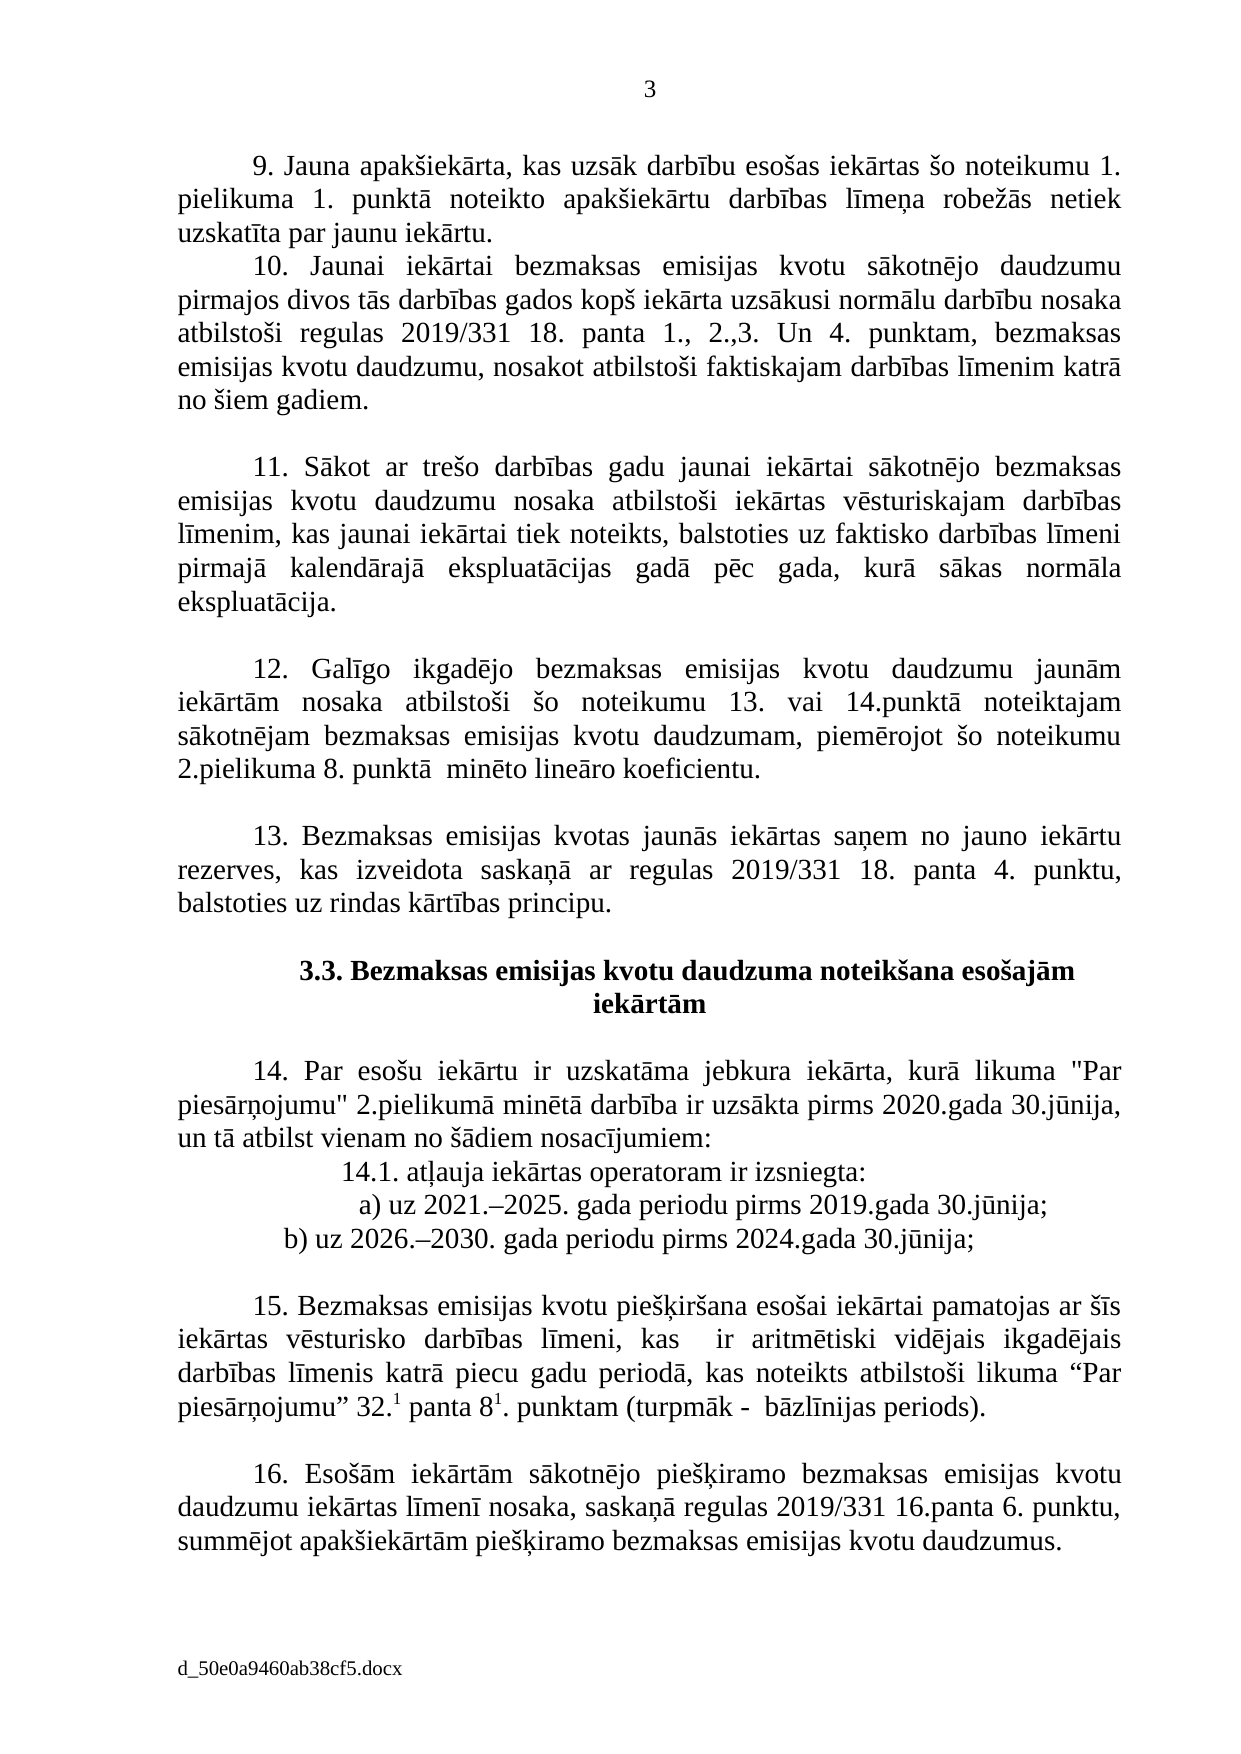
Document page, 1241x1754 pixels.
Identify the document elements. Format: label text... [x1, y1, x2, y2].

text 13. Bezmaksas emisijas kvotas jaunās iekārtas saņem no jauno iekārtu rezerves, kas izveidota saskaņā ar regulas 2019/331 18. panta 4. punktu, balstoties uz rindas kārtības principu. [177, 818, 1122, 919]
text b) uz 2026.–2030. gada periodu pirms 2024.gada 30.jūnija; [208, 1221, 1122, 1254]
text 14.1. atļauja iekārtas operatoram ir izsniegta: [266, 1154, 1122, 1187]
text 12. Galīgo ikgadējo bezmaksas emisijas kvotu daudzumu jaunām iekārtām nosaka atbilstoši šo noteikumu 13. vai 14.punktā noteiktajam sākotnējam bezmaksas emisijas kvotu daudzumam, piemērojot šo noteikumu 2.pielikuma 8. punktā minēto lineāro koeficientu. [177, 651, 1122, 785]
text 16. Esošām iekārtām sākotnējo piešķiramo bezmaksas emisijas kvotu daudzumu iekārtas līmenī nosaka, saskaņā regulas 2019/331 16.panta 6. punktu, summējot apakšiekārtām piešķiramo bezmaksas emisijas kvotu daudzumus. [177, 1456, 1122, 1556]
text 3.3. Bezmaksas emisijas kvotu daudzuma noteikšana esošajām iekārtām [177, 953, 1122, 1020]
text 11. Sākot ar trešo darbības gadu jaunai iekārtai sākotnējo bezmaksas emisijas kvotu daudzumu nosaka atbilstoši iekārtas vēsturiskajam darbības līmenim, kas jaunai iekārtai tiek noteikts, balstoties uz faktisko darbības līmeni pirmajā kalendārajā ekspluatācijas gadā pēc gada, kurā sākas normāla ekspluatācija. [177, 449, 1122, 617]
text 14. Par esošu iekārtu ir uzskatāma jebkura iekārta, kurā likuma "Par piesārņojumu" 2.pielikumā minētā darbība ir uzsākta pirms 2020.gada 30.jūnija, un tā atbilst vienam no šādiem nosacījumiem: [177, 1053, 1122, 1154]
text 15. Bezmaksas emisijas kvotu piešķiršana esošai iekārtai pamatojas ar šīs iekārtas vēsturisko darbības līmeni, kas ir aritmētiski vidējais ikgadējais darbības līmenis katrā piecu gadu periodā, kas noteikts atbilstoši likuma “Par piesārņojumu” 32.1 panta 81. punktam (turpmāk - bāzlīnijas periods). [177, 1288, 1122, 1422]
text 10. Jaunai iekārtai bezmaksas emisijas kvotu sākotnējo daudzumu pirmajos divos tās darbības gados kopš iekārta uzsākusi normālu darbību nosaka atbilstoši regulas 2019/331 18. panta 1., 2.,3. Un 4. punktam, bezmaksas emisijas kvotu daudzumu, nosakot atbilstoši faktiskajam darbības līmenim katrā no šiem gadiem. [177, 248, 1122, 416]
text a) uz 2021.–2025. gada periodu pirms 2019.gada 30.jūnija; [283, 1187, 1122, 1221]
text 9. Jauna apakšiekārta, kas uzsāk darbību esošas iekārtas šo noteikumu 1. pielikuma 1. punktā noteikto apakšiekārtu darbības līmeņa robežās netiek uzskatīta par jaunu iekārtu. [177, 148, 1122, 248]
